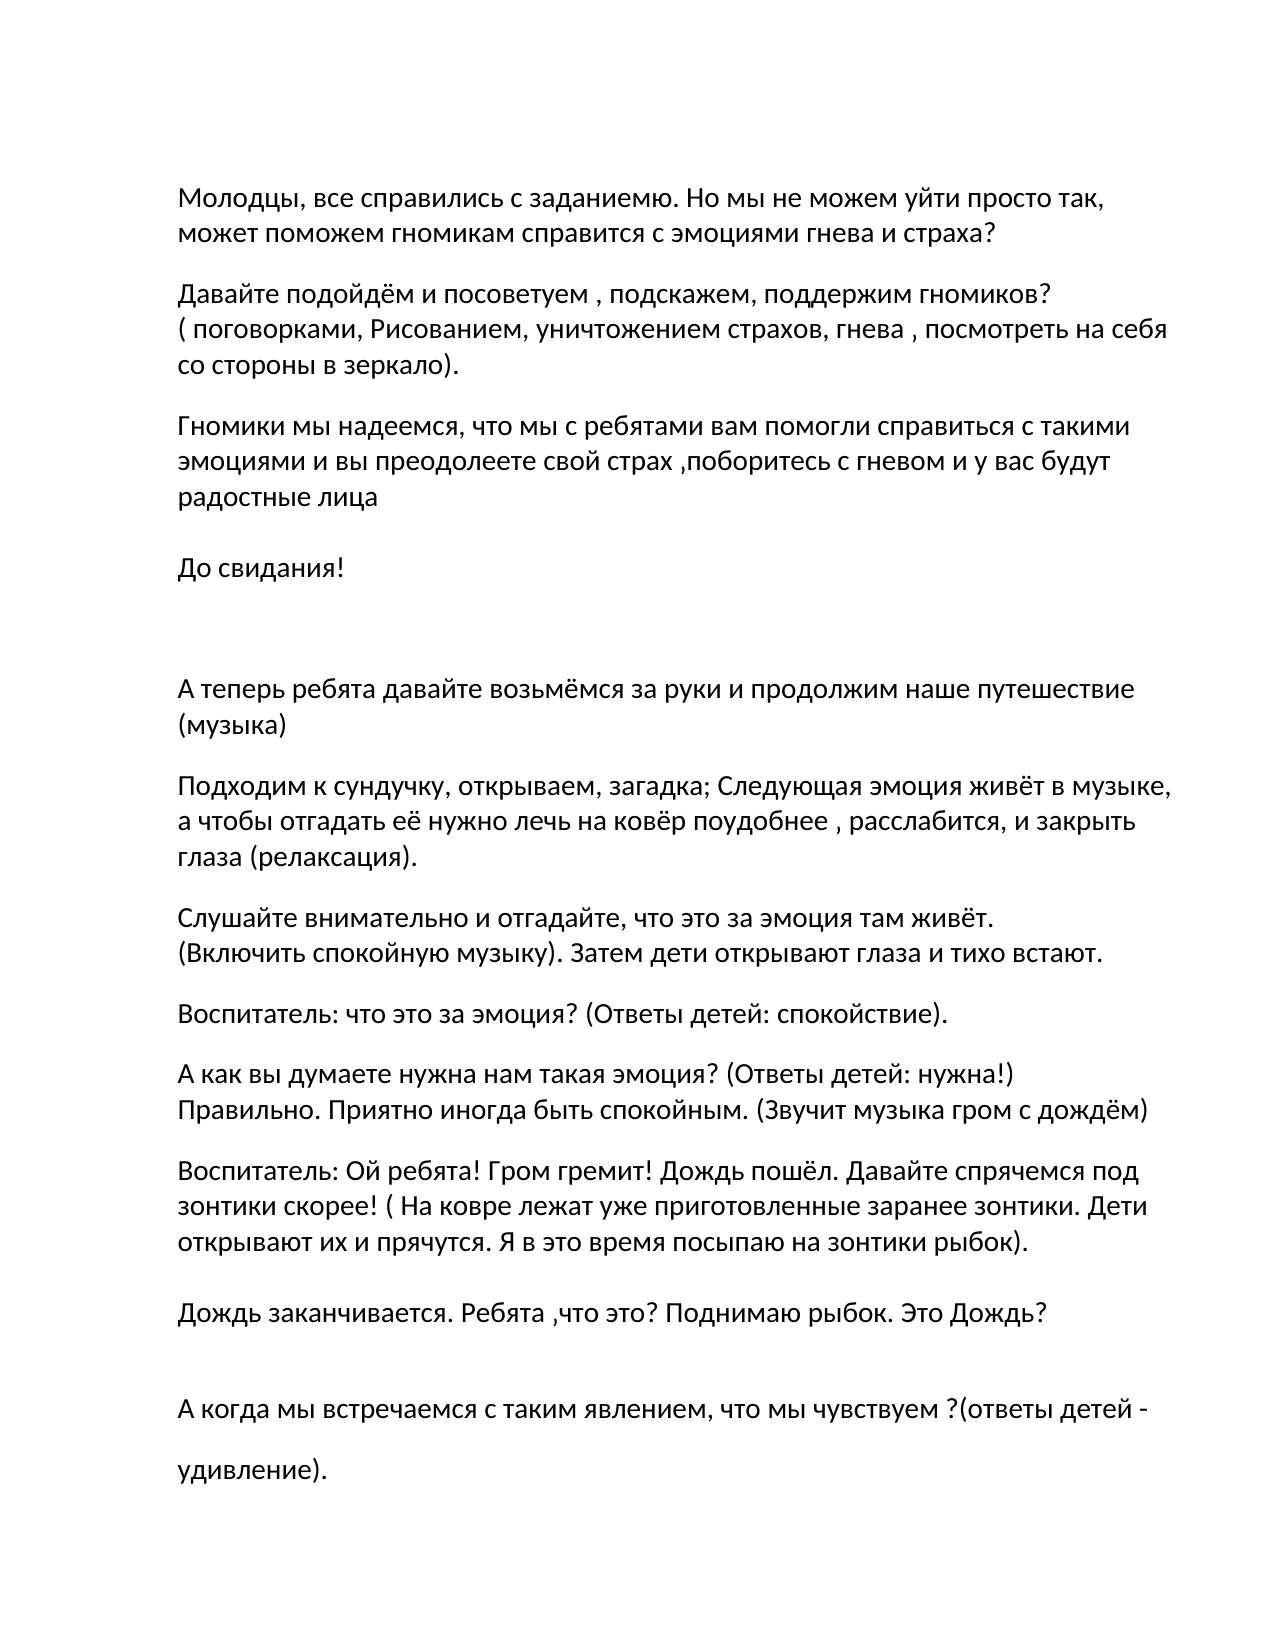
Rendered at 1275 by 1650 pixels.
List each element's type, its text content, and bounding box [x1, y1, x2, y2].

text Подходим к сундучку, открываем, загадка; Следующая эмоция живёт в музыке, а чтобы отгадать её нужно лечь на ковёр поудобнее ‚ расслабится, и закрыть глаза (релаксация). [177, 767, 1186, 874]
text Гномики мы надеемся, что мы с ребятами вам помогли справиться с такими эмоциями и вы преодолеете свой страх ‚поборитесь с гневом и у вас будут радостные лица До свидания! [177, 407, 1186, 585]
text Слушайте внимательно и отгадайте, что это за эмоция там живёт. (Включить спокойную музыку). Затем дети открывают глаза и тихо встают. [177, 899, 1186, 970]
text Давайте подойдём и посоветуем , подскажем, поддержим гномиков? ( поговорками, Рисованием, уничтожением страхов, гнева ‚ посмотреть на себя со стороны в зеркало). [177, 275, 1186, 382]
text Воспитатель: что это за эмоция? (Ответы детей: спокойствие). [177, 995, 1186, 1031]
text А теперь ребята давайте возьмёмся за руки и продолжим наше путешествие (музыка) [177, 671, 1186, 742]
text удивление). [177, 1451, 1186, 1487]
text Молодцы, все справились с заданиемю. Но мы не можем уйти просто так, может поможем гномикам справится с эмоциями гнева и страха? [177, 179, 1186, 250]
text А как вы думаете нужна нам такая эмоция? (Ответы детей: нужна!) Правильно. Приятно иногда быть спокойным. (Звучит музыка гром с дождём) [177, 1056, 1186, 1127]
text Воспитатель: Ой ребята! Гром гремит! Дождь пошёл. Давайте спрячемся под зонтики скорее! ( На ковре лежат уже приготовленные заранее зонтики. Дети открывают их и прячутся. Я в это время посыпаю на зонтики рыбок). Дождь заканчивается. Ребята ‚что это? Поднимаю рыбок. Это Дождь? [177, 1152, 1186, 1330]
text А когда мы встречаемся с таким явлением, что мы чувствуем ?(ответы детей - [177, 1355, 1186, 1426]
